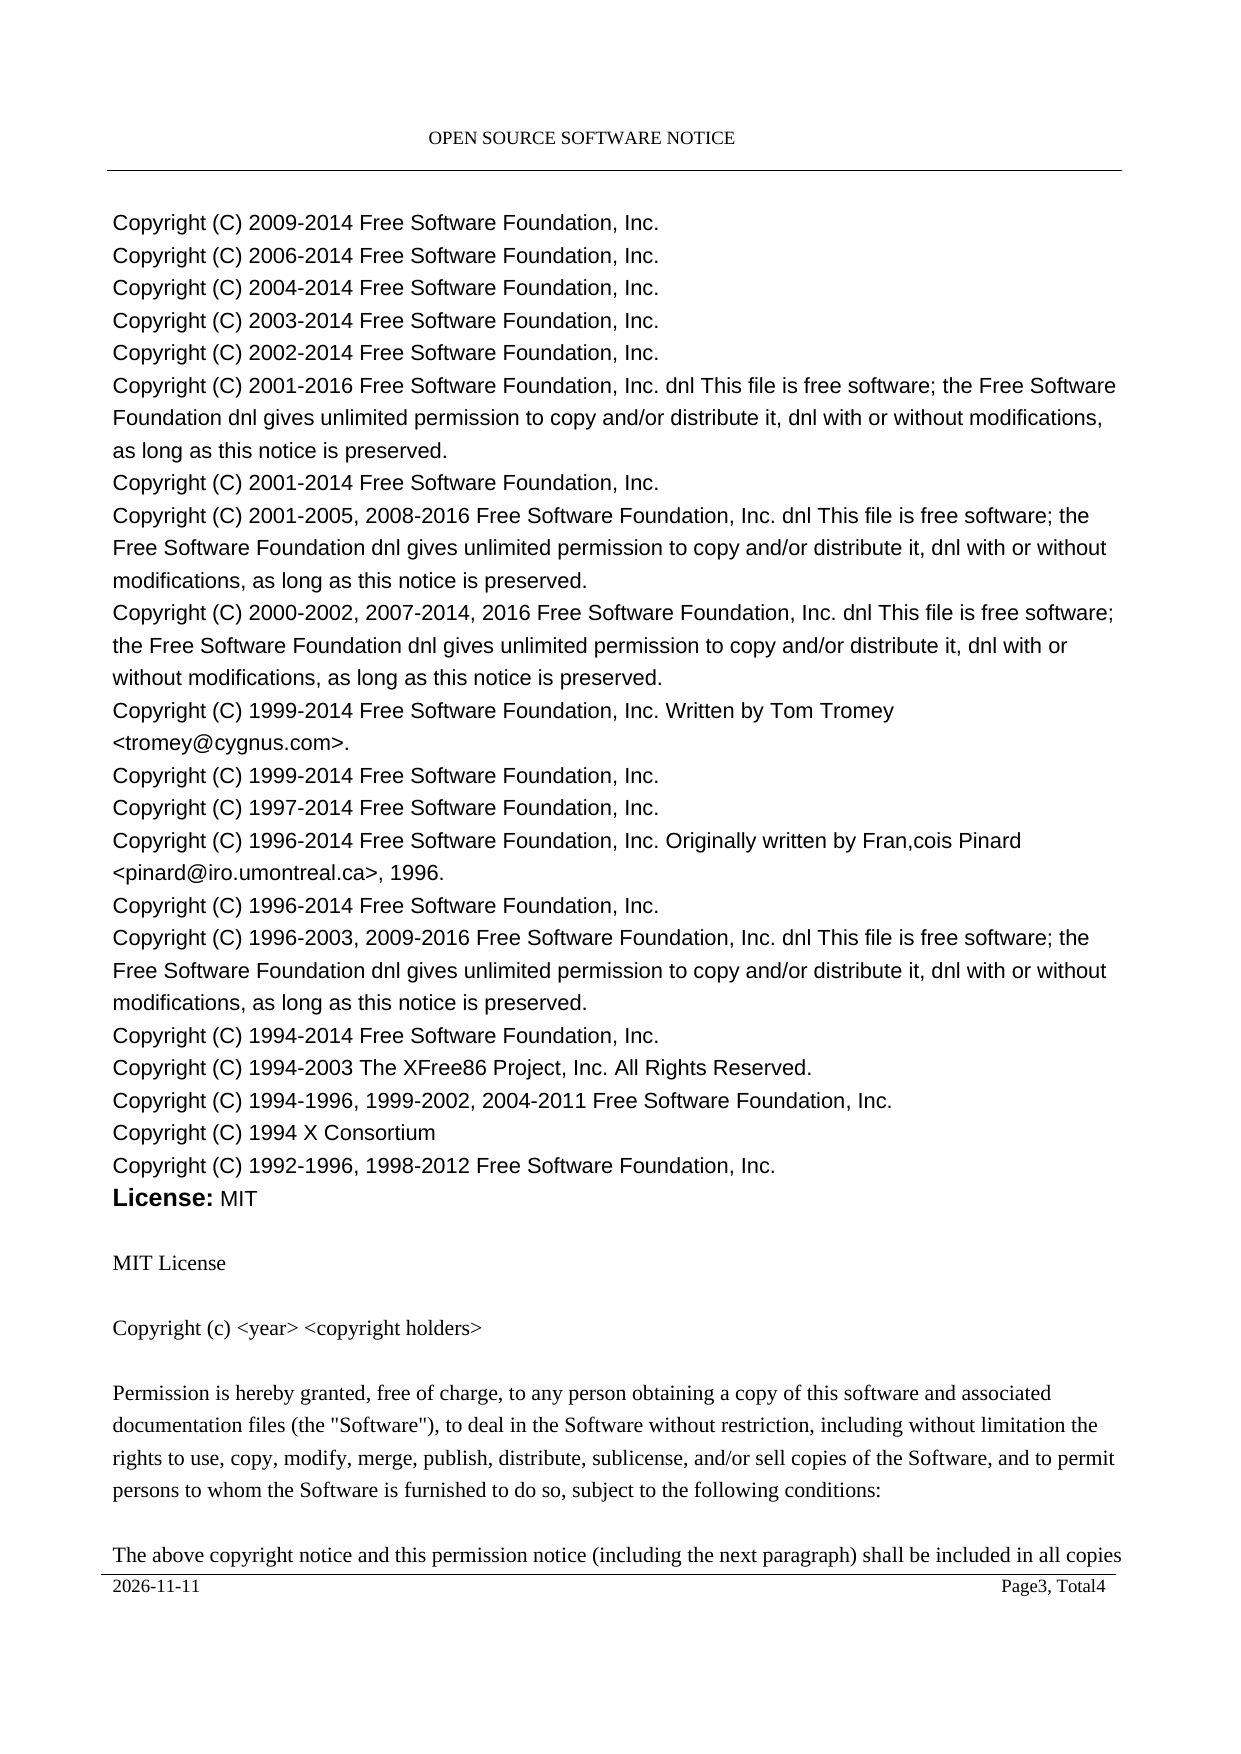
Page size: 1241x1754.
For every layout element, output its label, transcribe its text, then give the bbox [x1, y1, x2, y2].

text Copyright (C) 2001-2016 Free Software Foundation, Inc. dnl This file is free software; the Free Software Foundation dnl gives unlimited permission to copy and/or distribute it, dnl with or without modifications, as long as this notice is preserved. [112, 369, 1128, 466]
text Copyright (C) 2004-2014 Free Software Foundation, Inc. [112, 271, 1128, 304]
text Copyright (C) 1999-2014 Free Software Foundation, Inc. Written by Tom Tromey <tromey@cygnus.com>. [112, 694, 1128, 759]
text Copyright (C) 1996-2014 Free Software Foundation, Inc. [112, 889, 1128, 921]
text Copyright (C) 1996-2003, 2009-2016 Free Software Foundation, Inc. dnl This file is free software; the Free Software Foundation dnl gives unlimited permission to copy and/or distribute it, dnl with or without modifications, as long as this notice is preserved. [112, 921, 1128, 1019]
text Copyright (C) 2009-2014 Free Software Foundation, Inc. [112, 206, 1128, 239]
text Copyright (C) 1994-1996, 1999-2002, 2004-2011 Free Software Foundation, Inc. [112, 1084, 1128, 1116]
text Copyright (C) 1994-2014 Free Software Foundation, Inc. [112, 1019, 1128, 1051]
text Copyright (C) 1994-2003 The XFree86 Project, Inc. All Rights Reserved. [112, 1051, 1128, 1084]
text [112, 1181, 1128, 1571]
text Copyright (C) 2000-2002, 2007-2014, 2016 Free Software Foundation, Inc. dnl This file is free software; the Free Software Foundation dnl gives unlimited permission to copy and/or distribute it, dnl with or without modifications, as long as this notice is preserved. [112, 596, 1128, 694]
text Copyright (C) 2001-2014 Free Software Foundation, Inc. [112, 466, 1128, 499]
text Copyright (C) 1996-2014 Free Software Foundation, Inc. Originally written by Fran,cois Pinard <pinard@iro.umontreal.ca>, 1996. [112, 824, 1128, 889]
text Copyright (C) 2001-2005, 2008-2016 Free Software Foundation, Inc. dnl This file is free software; the Free Software Foundation dnl gives unlimited permission to copy and/or distribute it, dnl with or without modifications, as long as this notice is preserved. [112, 499, 1128, 596]
text Copyright (C) 2006-2014 Free Software Foundation, Inc. [112, 239, 1128, 271]
text Copyright (C) 2002-2014 Free Software Foundation, Inc. [112, 336, 1128, 369]
text Copyright (C) 1999-2014 Free Software Foundation, Inc. [112, 759, 1128, 791]
text Copyright (C) 1992-1996, 1998-2012 Free Software Foundation, Inc. [112, 1149, 1128, 1181]
text Copyright (C) 1994 X Consortium [112, 1116, 1128, 1149]
text Copyright (C) 2003-2014 Free Software Foundation, Inc. [112, 304, 1128, 336]
text Copyright (C) 1997-2014 Free Software Foundation, Inc. [112, 791, 1128, 824]
